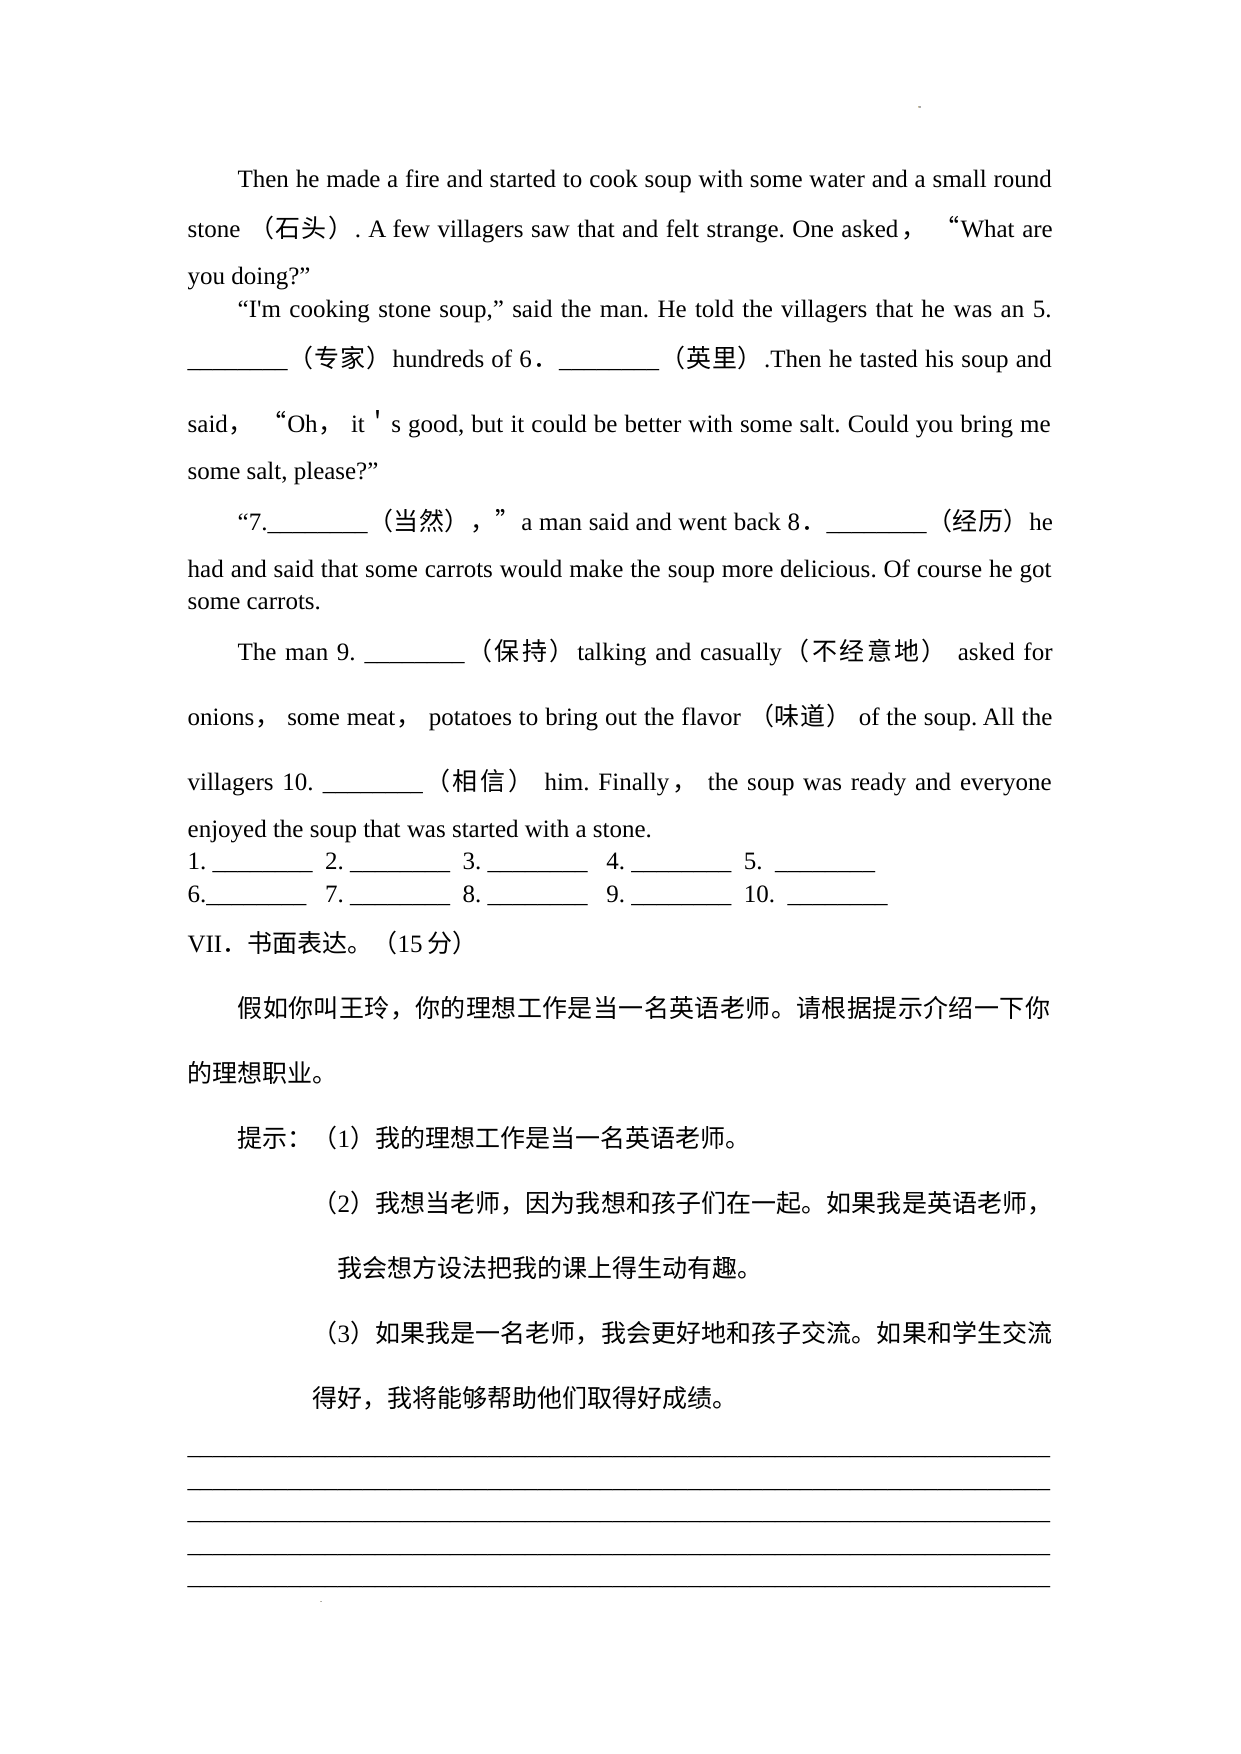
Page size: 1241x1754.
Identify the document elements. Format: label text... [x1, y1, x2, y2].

text （2）我想当老师，因为我想和孩子们在一起。如果我是英语老师，我会想方设法把我的课上得生动有趣。 [312, 1169, 1053, 1299]
text “I'm cooking stone soup,” said the man. He told the villagers that he was an 5. ________（专家）hundreds of 6．________（英里）.Then he tasted his soup and said， “Oh， it＇s good, but it could be better with some salt. Could you bring me some salt, please?” [187, 292, 1053, 487]
text 1. ________ 2. ________ 3. ________ 4. ________ 5. ________ [187, 844, 1053, 877]
text Then he made a fire and started to cook soup with some water and a small round stone （石头）. A few villagers saw that and felt strange. One asked， “What are you doing?” [187, 162, 1053, 292]
text VII．书面表达。（15分） [187, 909, 1053, 974]
text 6.________ 7. ________ 8. ________ 9. ________ 10. ________ [187, 877, 1053, 909]
text 提示：（1）我的理想工作是当一名英语老师。 [187, 1104, 1053, 1169]
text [187, 1429, 1053, 1592]
text The man 9. ________（保持）talking and casually（不经意地） asked for onions， some meat， potatoes to bring out the flavor （味道） of the soup. All the villagers 10. ________（相信） him. Finally， the soup was ready and everyone enjoyed the soup that was started with a stone. [187, 617, 1053, 844]
text 假如你叫王玲，你的理想工作是当一名英语老师。请根据提示介绍一下你的理想职业。 [187, 974, 1053, 1104]
text （3）如果我是一名老师，我会更好地和孩子交流。如果和学生交流得好，我将能够帮助他们取得好成绩。 [312, 1299, 1053, 1429]
text “7.________（当然），”a man said and went back 8．________（经历）he had and said that some carrots would make the soup more delicious. Of course he got some carrots. [187, 487, 1053, 617]
